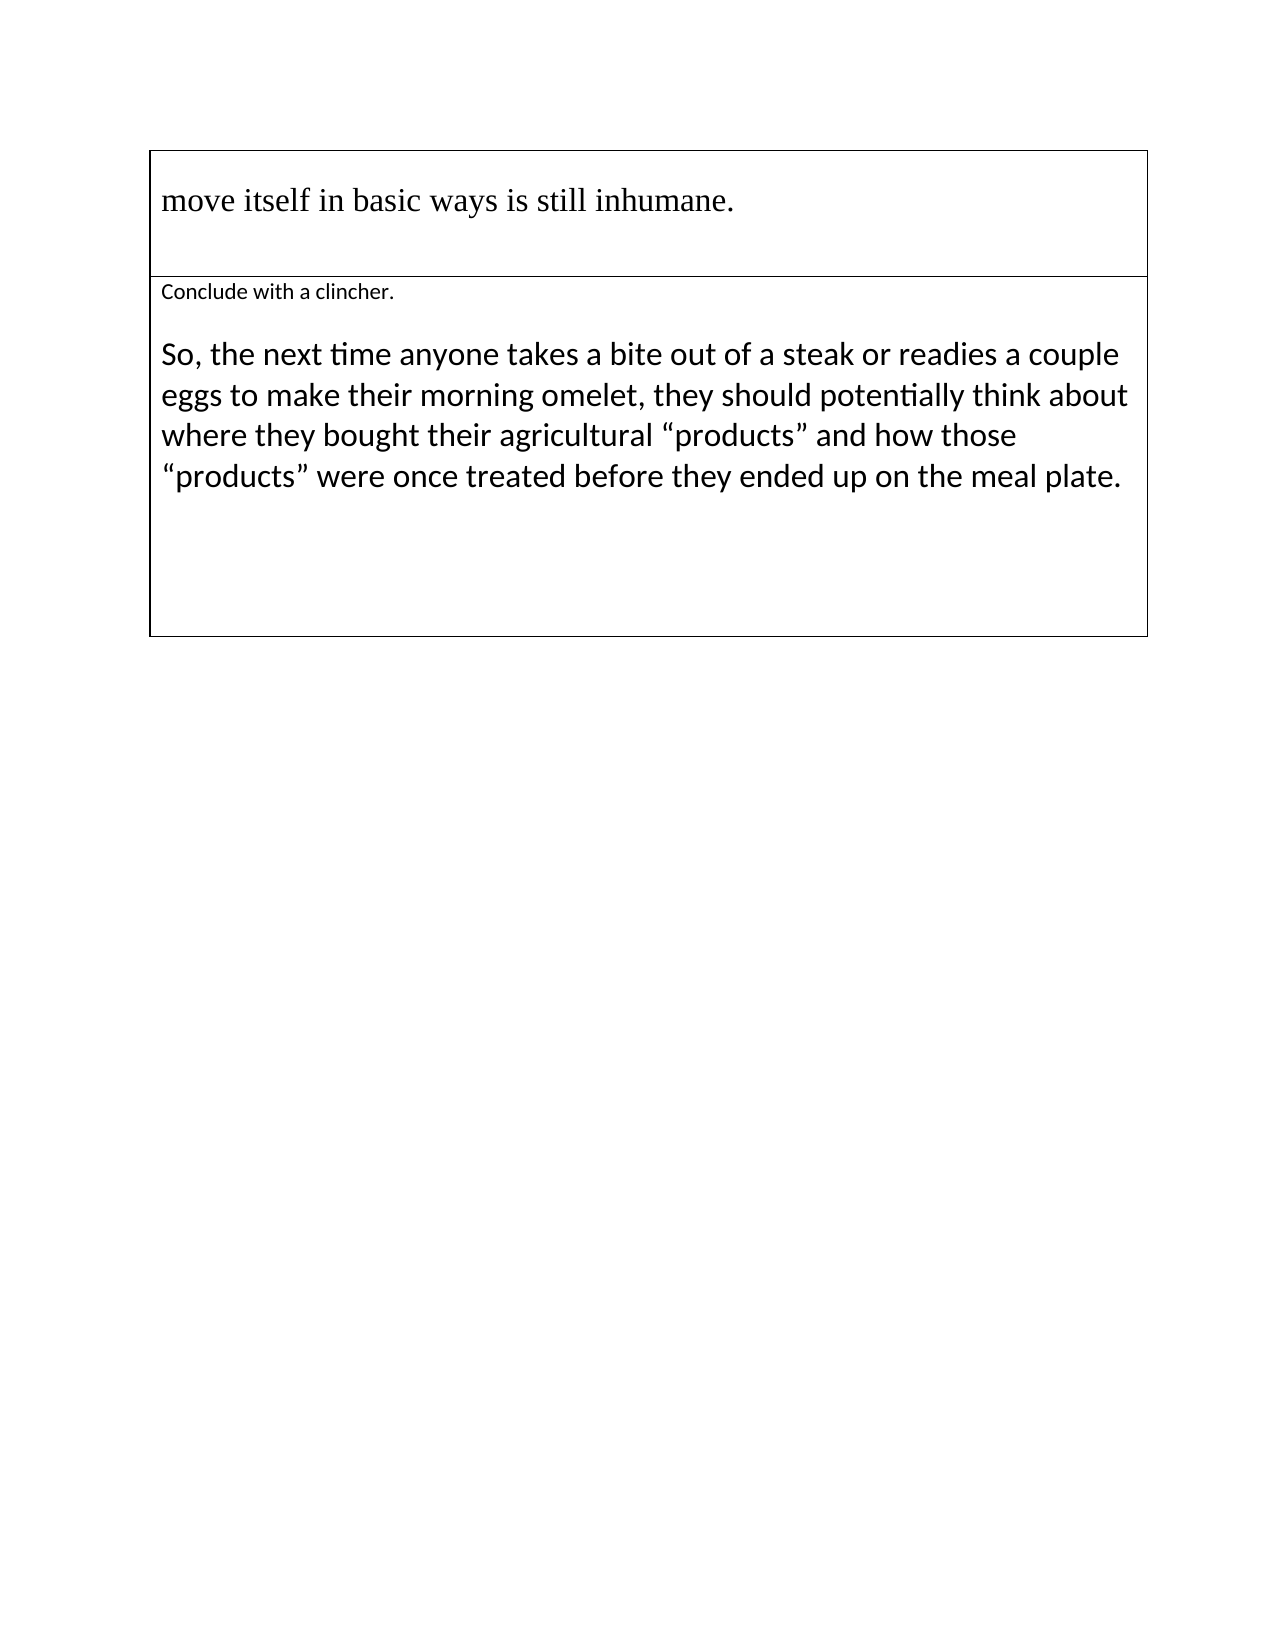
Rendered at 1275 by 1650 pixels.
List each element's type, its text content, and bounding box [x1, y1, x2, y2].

table_cell Conclude with a clincher. So, the next time anyone takes a bite out of a steak or readies a couple eggs to make their morning omelet, they should potentially think about where they bought their agricultural “products” and how those “products” were once treated before they ended up on the meal plate. [151, 277, 1147, 636]
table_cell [151, 151, 1147, 276]
